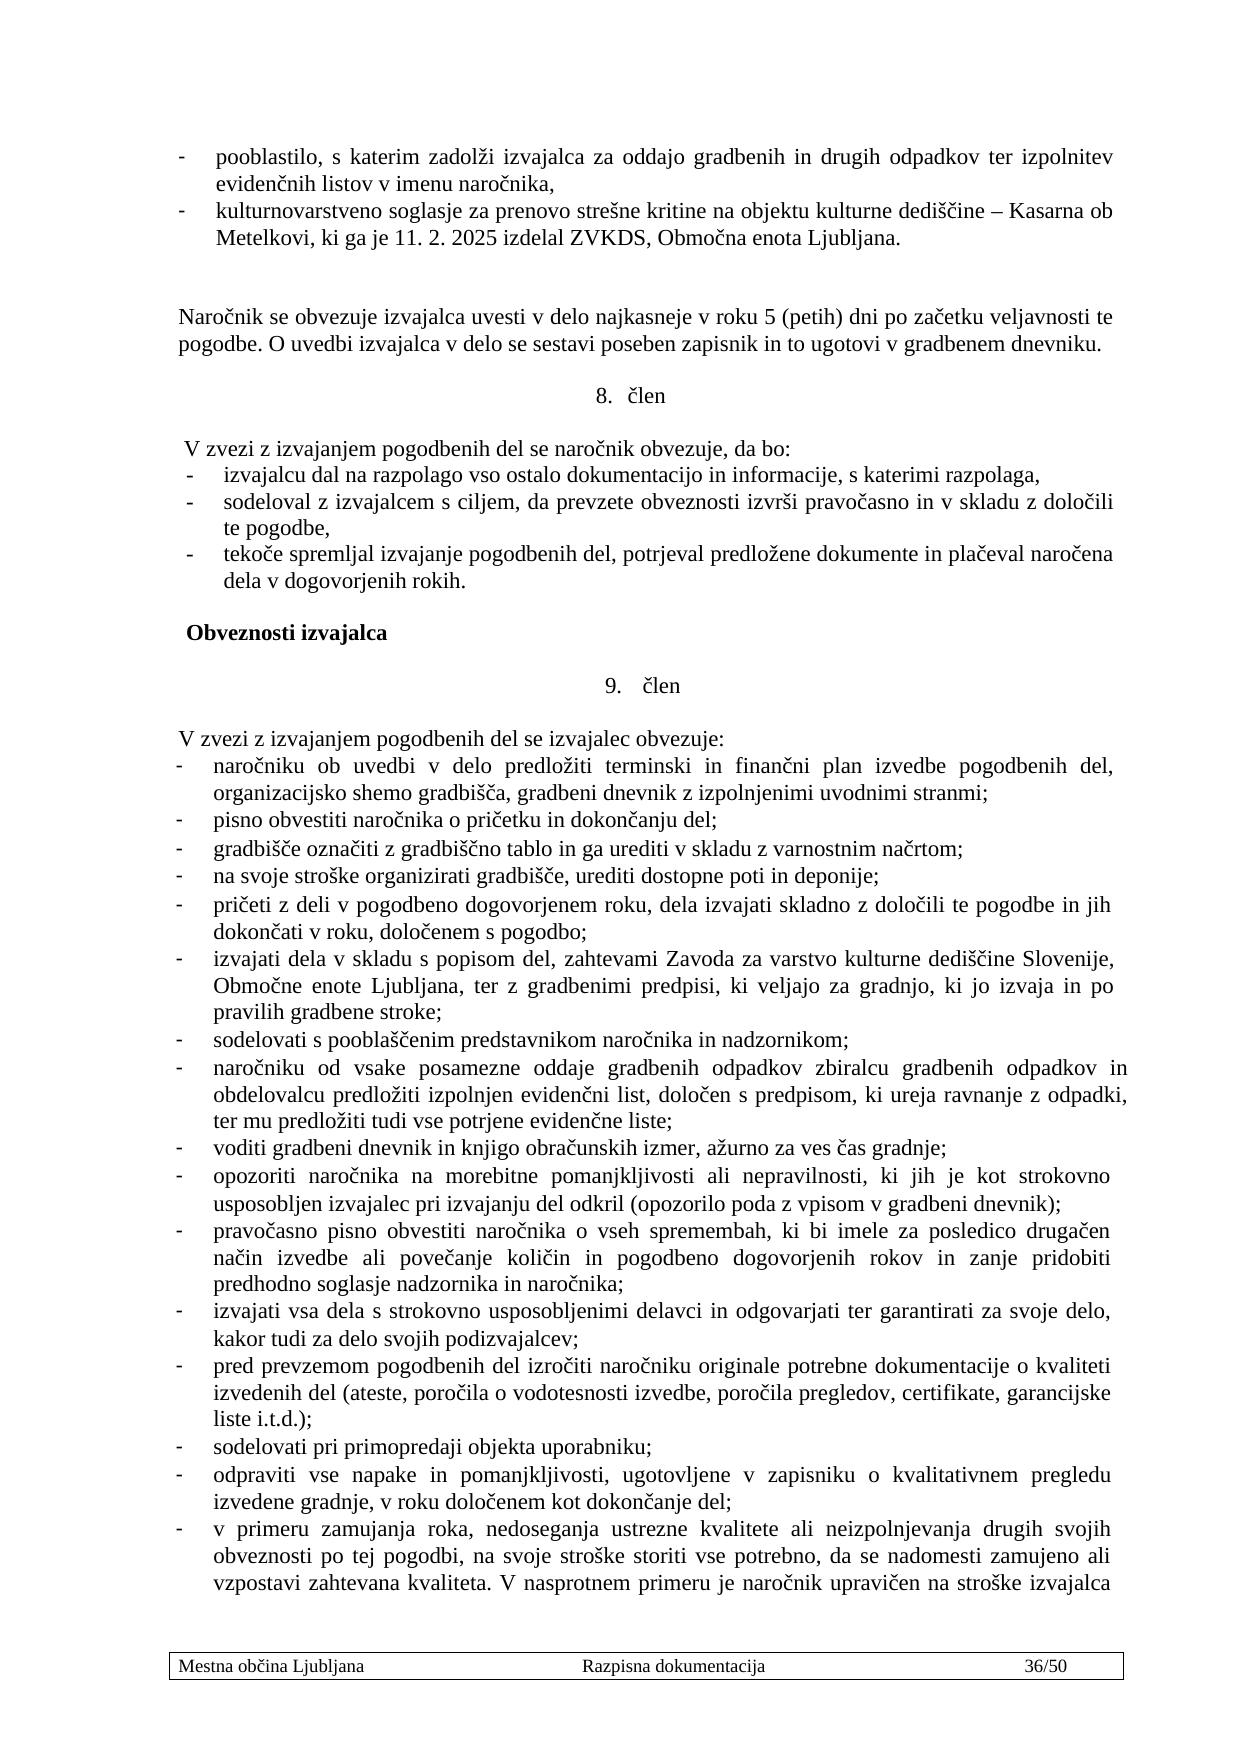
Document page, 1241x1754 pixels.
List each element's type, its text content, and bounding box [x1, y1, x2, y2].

list sodelovati pri primopredaji objekta uporabniku; [176, 1432, 1112, 1460]
list gradbišče označiti z gradbiščno tablo in ga urediti v skladu z varnostnim načrtom; [176, 834, 1115, 862]
list izvajati vsa dela s strokovno usposobljenimi delavci in odgovarjati ter garantirati za svoje delo, kakor tudi za delo svojih podizvajalcev; [176, 1297, 1112, 1351]
list izvajati dela v skladu s popisom del, zahtevami Zavoda za varstvo kulturne dediščine Slovenije, Območne enote Ljubljana, ter z gradbenimi predpisi, ki veljajo za gradnjo, ki jo izvaja in po pravilih gradbene stroke; [176, 944, 1115, 1025]
list opozoriti naročnika na morebitne pomanjkljivosti ali nepravilnosti, ki jih je kot strokovno usposobljen izvajalec pri izvajanju del odkril (opozorilo poda z vpisom v gradbeni dnevnik); [176, 1162, 1112, 1216]
list sodeloval z izvajalcem s ciljem, da prevzete obveznosti izvrši pravočasno in v skladu z določili te pogodbe, [186, 488, 1115, 540]
list člen [141, 672, 1145, 698]
list naročniku ob uvedbi v delo predložiti terminski in finančni plan izvedbe pogodbenih del, organizacijsko shemo gradbišča, gradbeni dnevnik z izpolnjenimi uvodnimi stranmi; [176, 751, 1115, 806]
list pisno obvestiti naročnika o pričetku in dokončanju del; [176, 806, 1112, 834]
list kulturnovarstveno soglasje za prenovo strešne kritine na objektu kulturne dediščine – Kasarna ob Metelkovi, ki ga je 11. 2. 2025 izdelal ZVKDS, Območna enota Ljubljana. [178, 196, 1115, 251]
list člen [146, 382, 1115, 409]
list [176, 1514, 1112, 1595]
text V zvezi z izvajanjem pogodbenih del se izvajalec obvezuje: [178, 725, 1115, 751]
list pravočasno pisno obvestiti naročnika o vseh spremembah, ki bi imele za posledico drugačen način izvedbe ali povečanje količin in pogodbeno dogovorjenih rokov in zanje pridobiti predhodno soglasje nadzornika in naročnika; [176, 1216, 1112, 1297]
list na svoje stroške organizirati gradbišče, urediti dostopne poti in deponije; [176, 862, 1112, 890]
list sodelovati s pooblaščenim predstavnikom naročnika in nadzornikom; [176, 1025, 1115, 1053]
list pred prevzemom pogodbenih del izročiti naročniku originale potrebne dokumentacije o kvaliteti izvedenih del (ateste, poročila o vodotesnosti izvedbe, poročila pregledov, certifikate, garancijske liste i.t.d.); [176, 1351, 1112, 1432]
list pooblastilo, s katerim zadolži izvajalca za oddajo gradbenih in drugih odpadkov ter izpolnitev evidenčnih listov v imenu naročnika, [178, 142, 1115, 196]
list izvajalcu dal na razpolago vso ostalo dokumentacijo in informacije, s katerimi razpolaga, [186, 461, 1115, 488]
list tekoče spremljal izvajanje pogodbenih del, potrjeval predložene dokumente in plačeval naročena dela v dogovorjenih rokih. [186, 540, 1115, 593]
list pričeti z deli v pogodbeno dogovorjenem roku, dela izvajati skladno z določili te pogodbe in jih dokončati v roku, določenem s pogodbo; [176, 890, 1112, 944]
list voditi gradbeni dnevnik in knjigo obračunskih izmer, ažurno za ves čas gradnje; [176, 1133, 1112, 1162]
text Naročnik se obvezuje izvajalca uvesti v delo najkasneje v roku 5 (petih) dni po začetku veljavnosti te pogodbe. O uvedbi izvajalca v delo se sestavi poseben zapisnik in to ugotovi v gradbenem dnevniku. [178, 303, 1115, 356]
text V zvezi z izvajanjem pogodbenih del se naročnik obvezuje, da bo: [184, 435, 1115, 461]
list odpraviti vse napake in pomanjkljivosti, ugotovljene v zapisniku o kvalitativnem pregledu izvedene gradnje, v roku določenem kot dokončanje del; [176, 1460, 1112, 1514]
text Obveznosti izvajalca [186, 619, 1145, 646]
list naročniku od vsake posamezne oddaje gradbenih odpadkov zbiralcu gradbenih odpadkov in obdelovalcu predložiti izpolnjen evidenčni list, določen s predpisom, ki ureja ravnanje z odpadki, ter mu predložiti tudi vse potrjene evidenčne liste; [176, 1053, 1128, 1133]
